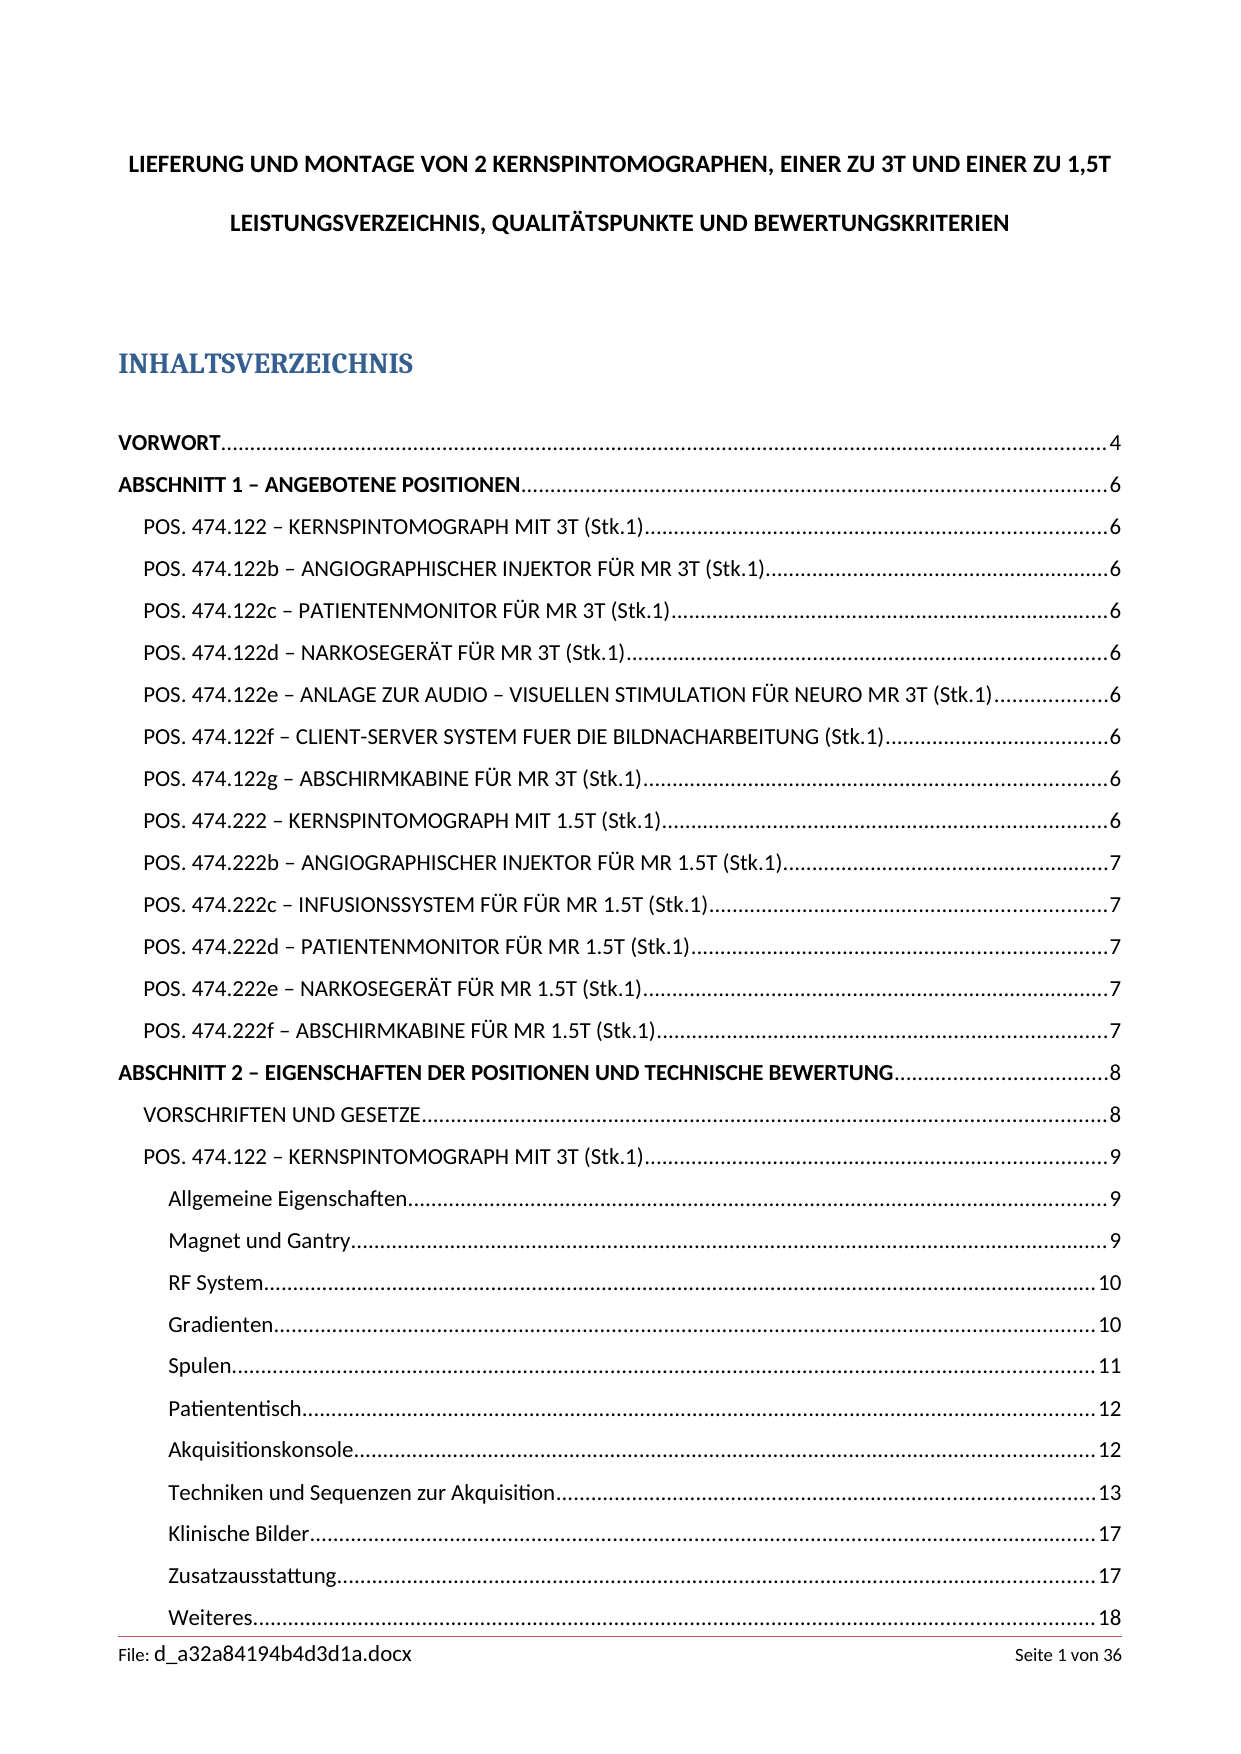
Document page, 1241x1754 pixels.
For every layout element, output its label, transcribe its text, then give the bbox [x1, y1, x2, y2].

text LEISTUNGSVERZEICHNIS, QUALITÄTSPUNKTE UND BEWERTUNGSKRITERIEN [118, 207, 1122, 238]
text LIEFERUNG UND MONTAGE VON 2 KERNSPINTOMOGRAPHEN, EINER ZU 3T UND EINER ZU 1,5T [118, 148, 1122, 178]
